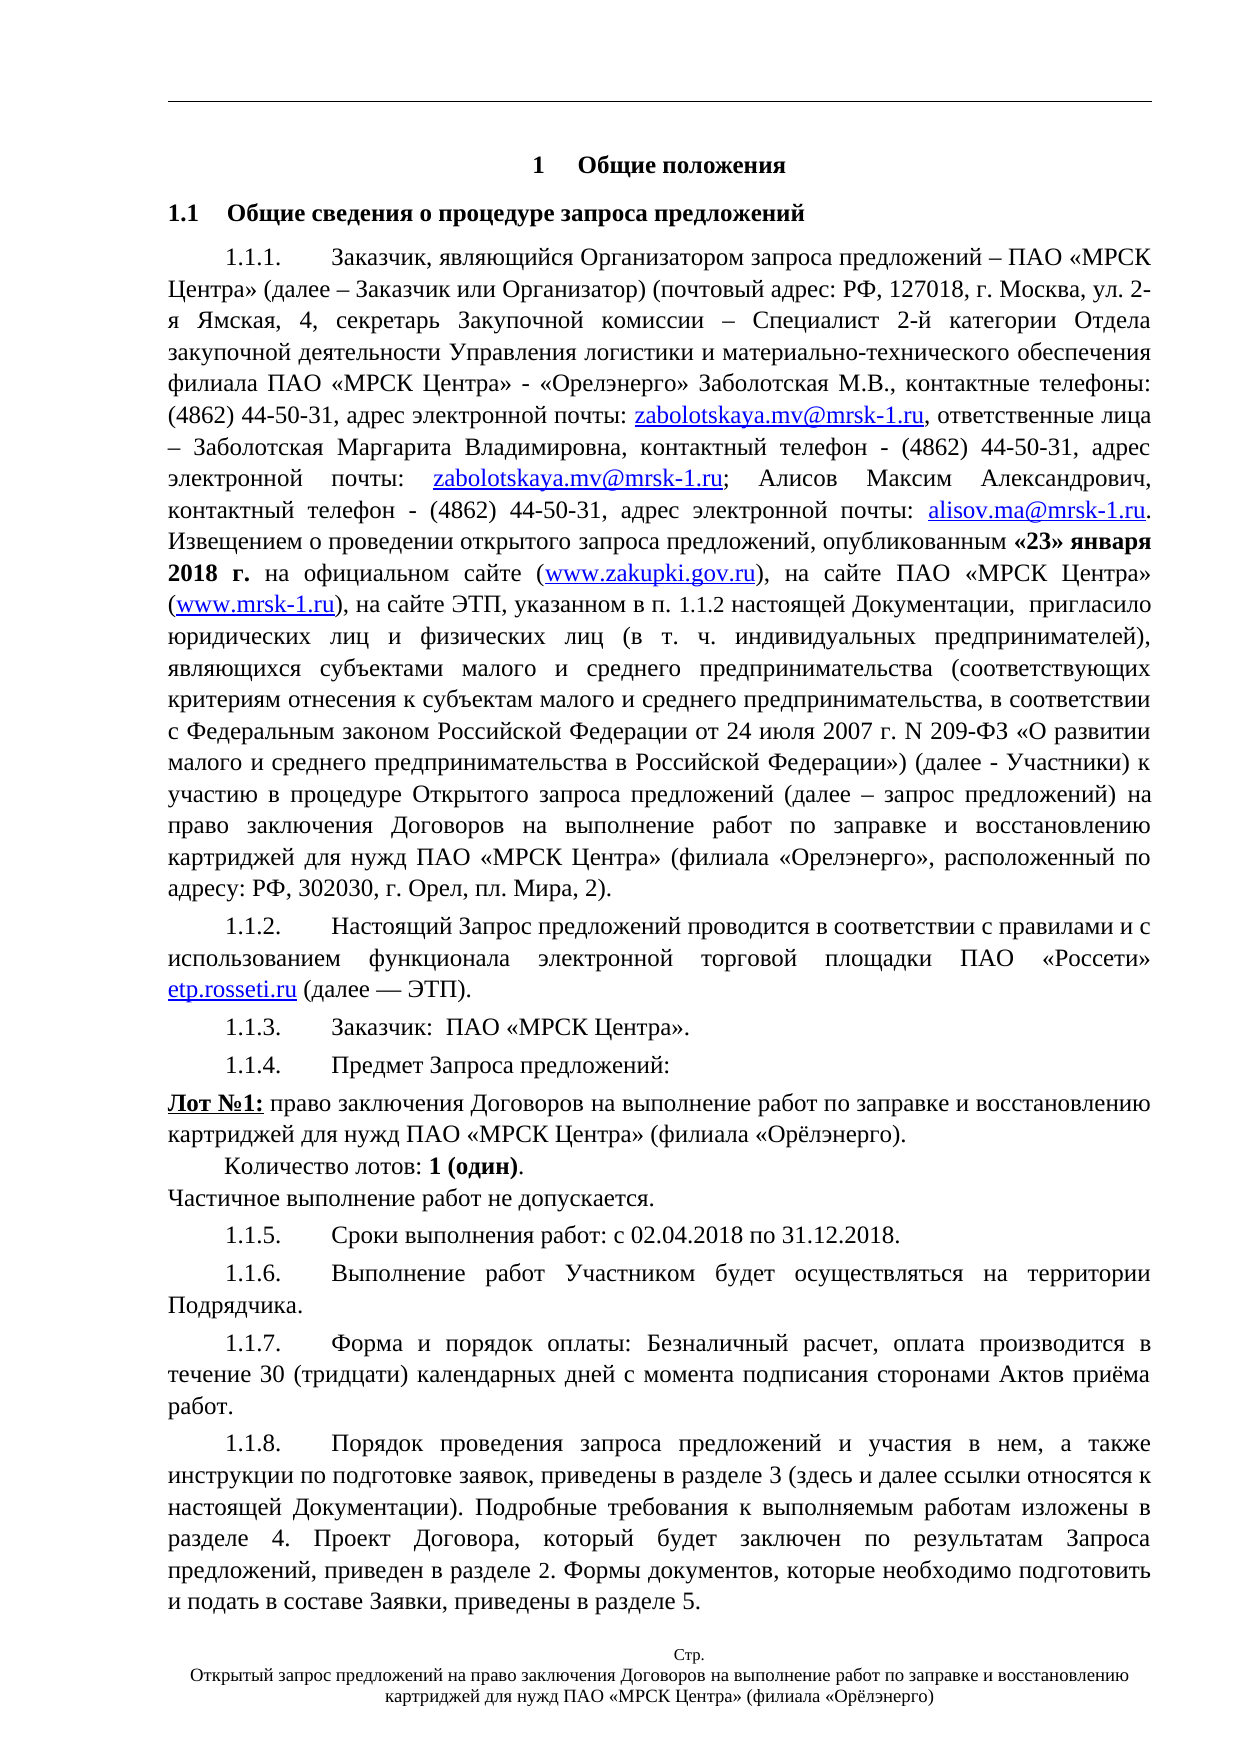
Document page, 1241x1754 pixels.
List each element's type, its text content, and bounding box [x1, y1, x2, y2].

list Заказчик, являющийся Организатором запроса предложений – ПАО «МРСК Центра» (далее – Заказчик или Организатор) (почтовый адрес: РФ, 127018, г. Москва, ул. 2-я Ямская, 4, секретарь Закупочной комиссии – Специалист 2-й категории Отдела закупочной деятельности Управления логистики и материально-технического обеспечения филиала ПАО «МРСК Центра» - «Орелэнерго» Заболотская М.В., контактные телефоны: (4862) 44-50-31, адрес электронной почты: zabolotskaya.mv@mrsk-1.ru, ответственные лица – Заболотская Маргарита Владимировна, контактный телефон - (4862) 44-50-31, адрес электронной почты: zabolotskaya.mv@mrsk-1.ru; Алисов Максим Александрович, контактный телефон - (4862) 44-50-31, адрес электронной почты: alisov.ma@mrsk-1.ru. Извещением о проведении открытого запроса предложений, опубликованным «23» января 2018 г. на официальном сайте (www.zakupki.gov.ru), на сайте ПАО «МРСК Центра» (www.mrsk-1.ru), на сайте ЭТП, указанном в п. 1.1.2 настоящей Документации, пригласило юридических лиц и физических лиц (в т. ч. индивидуальных предпринимателей), являющихся субъектами малого и среднего предпринимательства (соответствующих критериям отнесения к субъектам малого и среднего предпринимательства, в соответствии с Федеральным законом Российской Федерации от 24 июля 2007 г. N 209-ФЗ «О развитии малого и среднего предпринимательства в Российской Федерации») (далее - Участники) к участию в процедуре Открытого запроса предложений (далее – запрос предложений) на право заключения Договоров на выполнение работ по заправке и восстановлению картриджей для нужд ПАО «МРСК Центра» (филиала «Орелэнерго», расположенный по адресу: РФ, 302030, г. Орел, пл. Мира, 2). [168, 242, 1152, 902]
list Настоящий Запрос предложений проводится в соответствии с правилами и с использованием функционала электронной торговой площадки ПАО «Россети» etp.rosseti.ru (далее — ЭТП). [168, 911, 1152, 1003]
subtitle Общие положения [166, 150, 1152, 179]
list Предмет Запроса предложений: [168, 1050, 1152, 1079]
text Количество лотов: 1 (один). [168, 1151, 1152, 1180]
list Форма и порядок оплаты: Безналичный расчет, оплата производится в течение 30 (тридцати) календарных дней с момента подписания сторонами Актов приёма работ. [168, 1328, 1152, 1419]
subtitle Общие сведения о процедуре запроса предложений [168, 198, 1152, 227]
list Частичное выполнение работ не допускается. [168, 1183, 1152, 1211]
list Сроки выполнения работ: с 02.04.2018 по 31.12.2018. [168, 1220, 1152, 1249]
list Порядок проведения запроса предложений и участия в нем, а также инструкции по подготовке заявок, приведены в разделе 3 (здесь и далее ссылки относятся к настоящей Документации). Подробные требования к выполняемым работам изложены в разделе 4. Проект Договора, который будет заключен по результатам Запроса предложений, приведен в разделе 2. Формы документов, которые необходимо подготовить и подать в составе Заявки, приведены в разделе 5. [168, 1428, 1152, 1615]
text Лот №1: право заключения Договоров на выполнение работ по заправке и восстановлению картриджей для нужд ПАО «МРСК Центра» (филиала «Орёлэнерго). [168, 1088, 1152, 1148]
list Заказчик: ПАО «МРСК Центра». [168, 1012, 1152, 1041]
list Выполнение работ Участником будет осуществляться на территории Подрядчика. [168, 1258, 1152, 1318]
